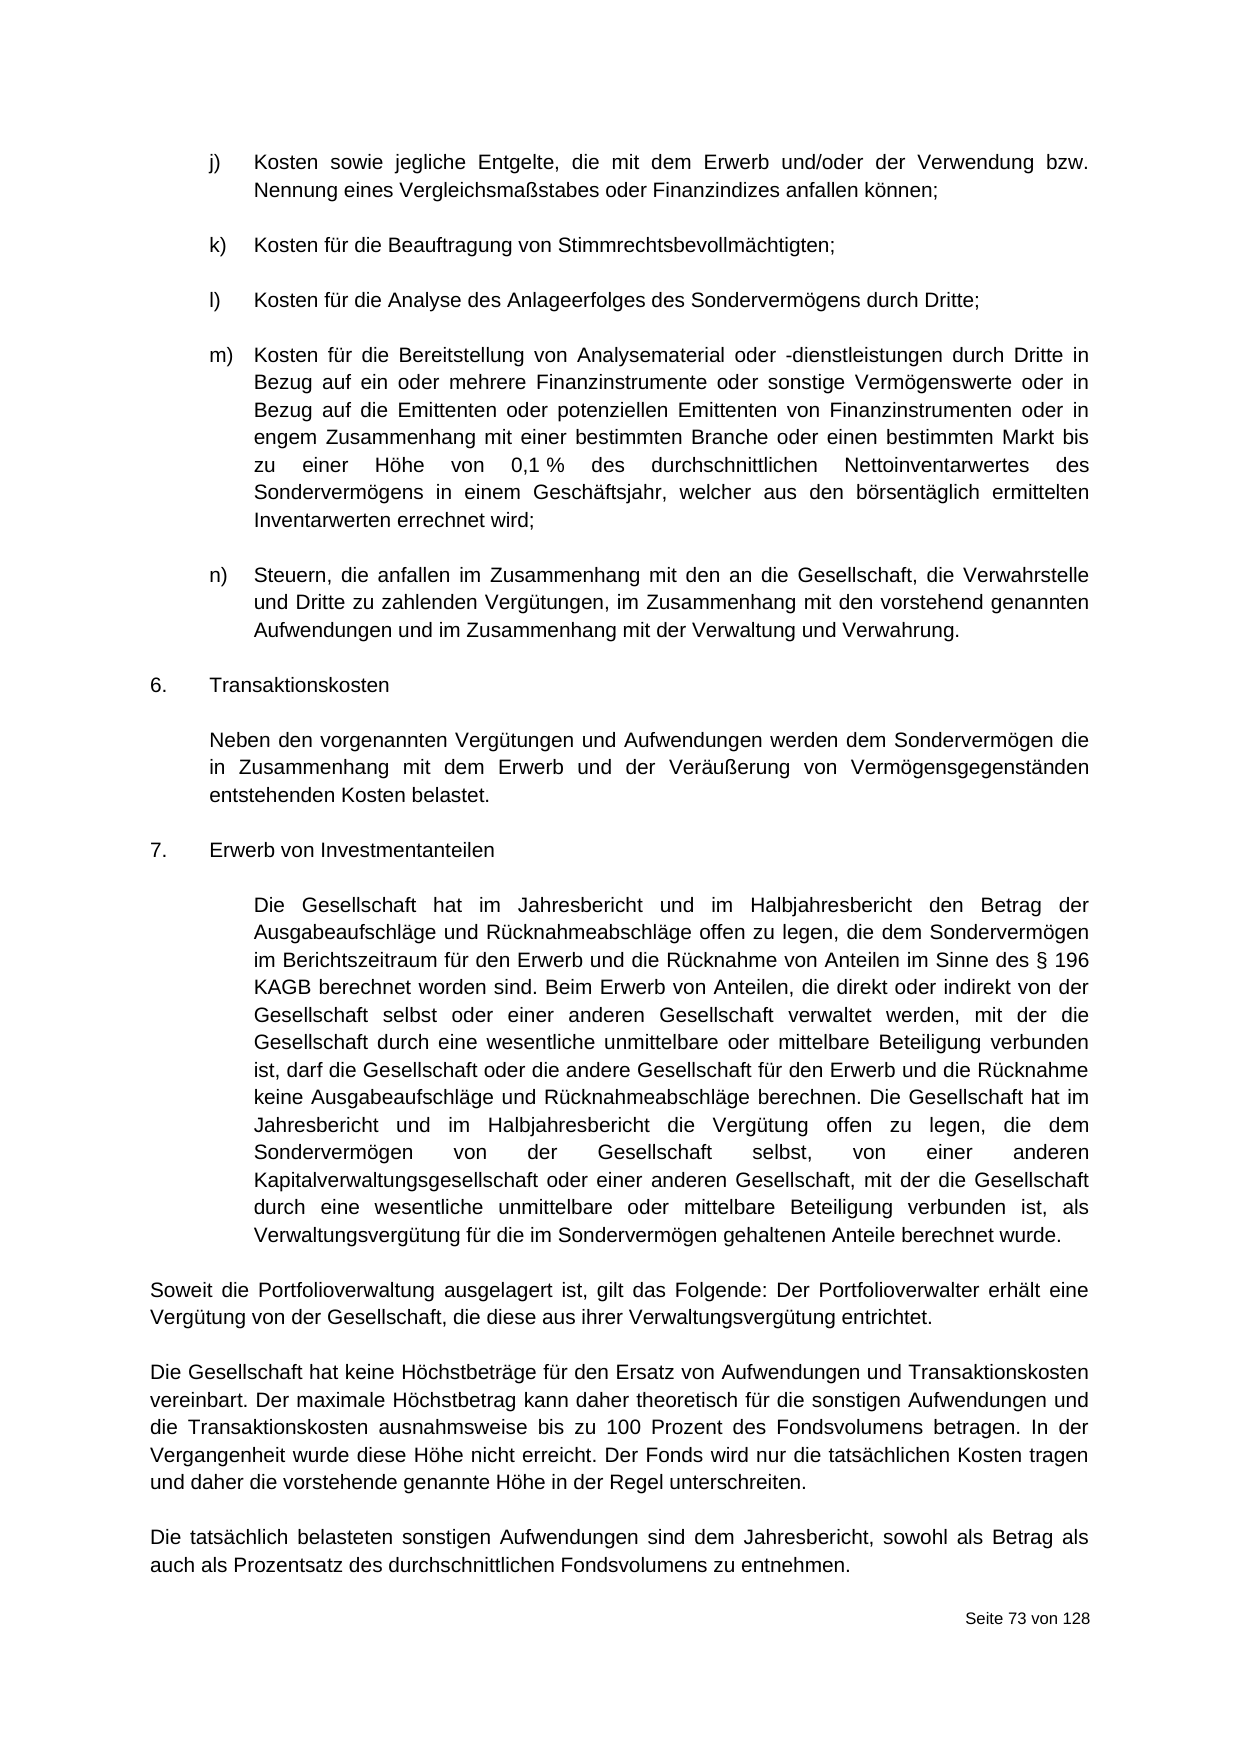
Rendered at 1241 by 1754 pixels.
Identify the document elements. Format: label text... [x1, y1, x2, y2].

list Neben den vorgenannten Vergütungen und Aufwendungen werden dem Sondervermögen die in Zusammenhang mit dem Erwerb und der Veräußerung von Vermögensgegenständen entstehenden Kosten belastet. [209, 727, 1090, 806]
list Kosten für die Analyse des Anlageerfolges des Sondervermögens durch Dritte; [209, 287, 1090, 311]
text Soweit die Portfolioverwaltung ausgelagert ist, gilt das Folgende: Der Portfolioverwalter erhält eine Vergütung von der Gesellschaft, die diese aus ihrer Verwaltungsvergütung entrichtet. [150, 1277, 1090, 1329]
list Erwerb von Investmentanteilen [150, 837, 1090, 861]
list Transaktionskosten [150, 672, 1090, 696]
list Kosten für die Beauftragung von Stimmrechtsbevollmächtigten; [209, 232, 1090, 256]
text Die tatsächlich belasteten sonstigen Aufwendungen sind dem Jahresbericht, sowohl als Betrag als auch als Prozentsatz des durchschnittlichen Fondsvolumens zu entnehmen. [150, 1525, 1090, 1576]
list Steuern, die anfallen im Zusammenhang mit den an die Gesellschaft, die Verwahrstelle und Dritte zu zahlenden Vergütungen, im Zusammenhang mit den vorstehend genannten Aufwendungen und im Zusammenhang mit der Verwaltung und Verwahrung. [209, 562, 1090, 641]
text Die Gesellschaft hat keine Höchstbeträge für den Ersatz von Aufwendungen und Transaktionskosten vereinbart. Der maximale Höchstbetrag kann daher theoretisch für die sonstigen Aufwendungen und die Transaktionskosten ausnahmsweise bis zu 100 Prozent des Fondsvolumens betragen. In der Vergangenheit wurde diese Höhe nicht erreicht. Der Fonds wird nur die tatsächlichen Kosten tragen und daher die vorstehende genannte Höhe in der Regel unterschreiten. [150, 1360, 1090, 1494]
list Kosten sowie jegliche Entgelte, die mit dem Erwerb und/oder der Verwendung bzw. Nennung eines Vergleichsmaßstabes oder Finanzindizes anfallen können; [209, 150, 1090, 201]
list Die Gesellschaft hat im Jahresbericht und im Halbjahresbericht den Betrag der Ausgabeaufschläge und Rücknahmeabschläge offen zu legen, die dem Sondervermögen im Berichtszeitraum für den Erwerb und die Rücknahme von Anteilen im Sinne des § 196 KAGB berechnet worden sind. Beim Erwerb von Anteilen, die direkt oder indirekt von der Gesellschaft selbst oder einer anderen Gesellschaft verwaltet werden, mit der die Gesellschaft durch eine wesentliche unmittelbare oder mittelbare Beteiligung verbunden ist, darf die Gesellschaft oder die andere Gesellschaft für den Erwerb und die Rücknahme keine Ausgabeaufschläge und Rücknahmeabschläge berechnen. Die Gesellschaft hat im Jahresbericht und im Halbjahresbericht die Vergütung offen zu legen, die dem Sondervermögen von der Gesellschaft selbst, von einer anderen Kapitalverwaltungsgesellschaft oder einer anderen Gesellschaft, mit der die Gesellschaft durch eine wesentliche unmittelbare oder mittelbare Beteiligung verbunden ist, als Verwaltungsvergütung für die im Sondervermögen gehaltenen Anteile berechnet wurde. [253, 892, 1090, 1246]
list Kosten für die Bereitstellung von Analysematerial oder -dienstleistungen durch Dritte in Bezug auf ein oder mehrere Finanzinstrumente oder sonstige Vermögenswerte oder in Bezug auf die Emittenten oder potenziellen Emittenten von Finanzinstrumenten oder in engem Zusammenhang mit einer bestimmten Branche oder einen bestimmten Markt bis zu einer Höhe von 0,1 % des durchschnittlichen Nettoinventarwertes des Sondervermögens in einem Geschäftsjahr, welcher aus den börsentäglich ermittelten Inventarwerten errechnet wird; [209, 342, 1090, 531]
